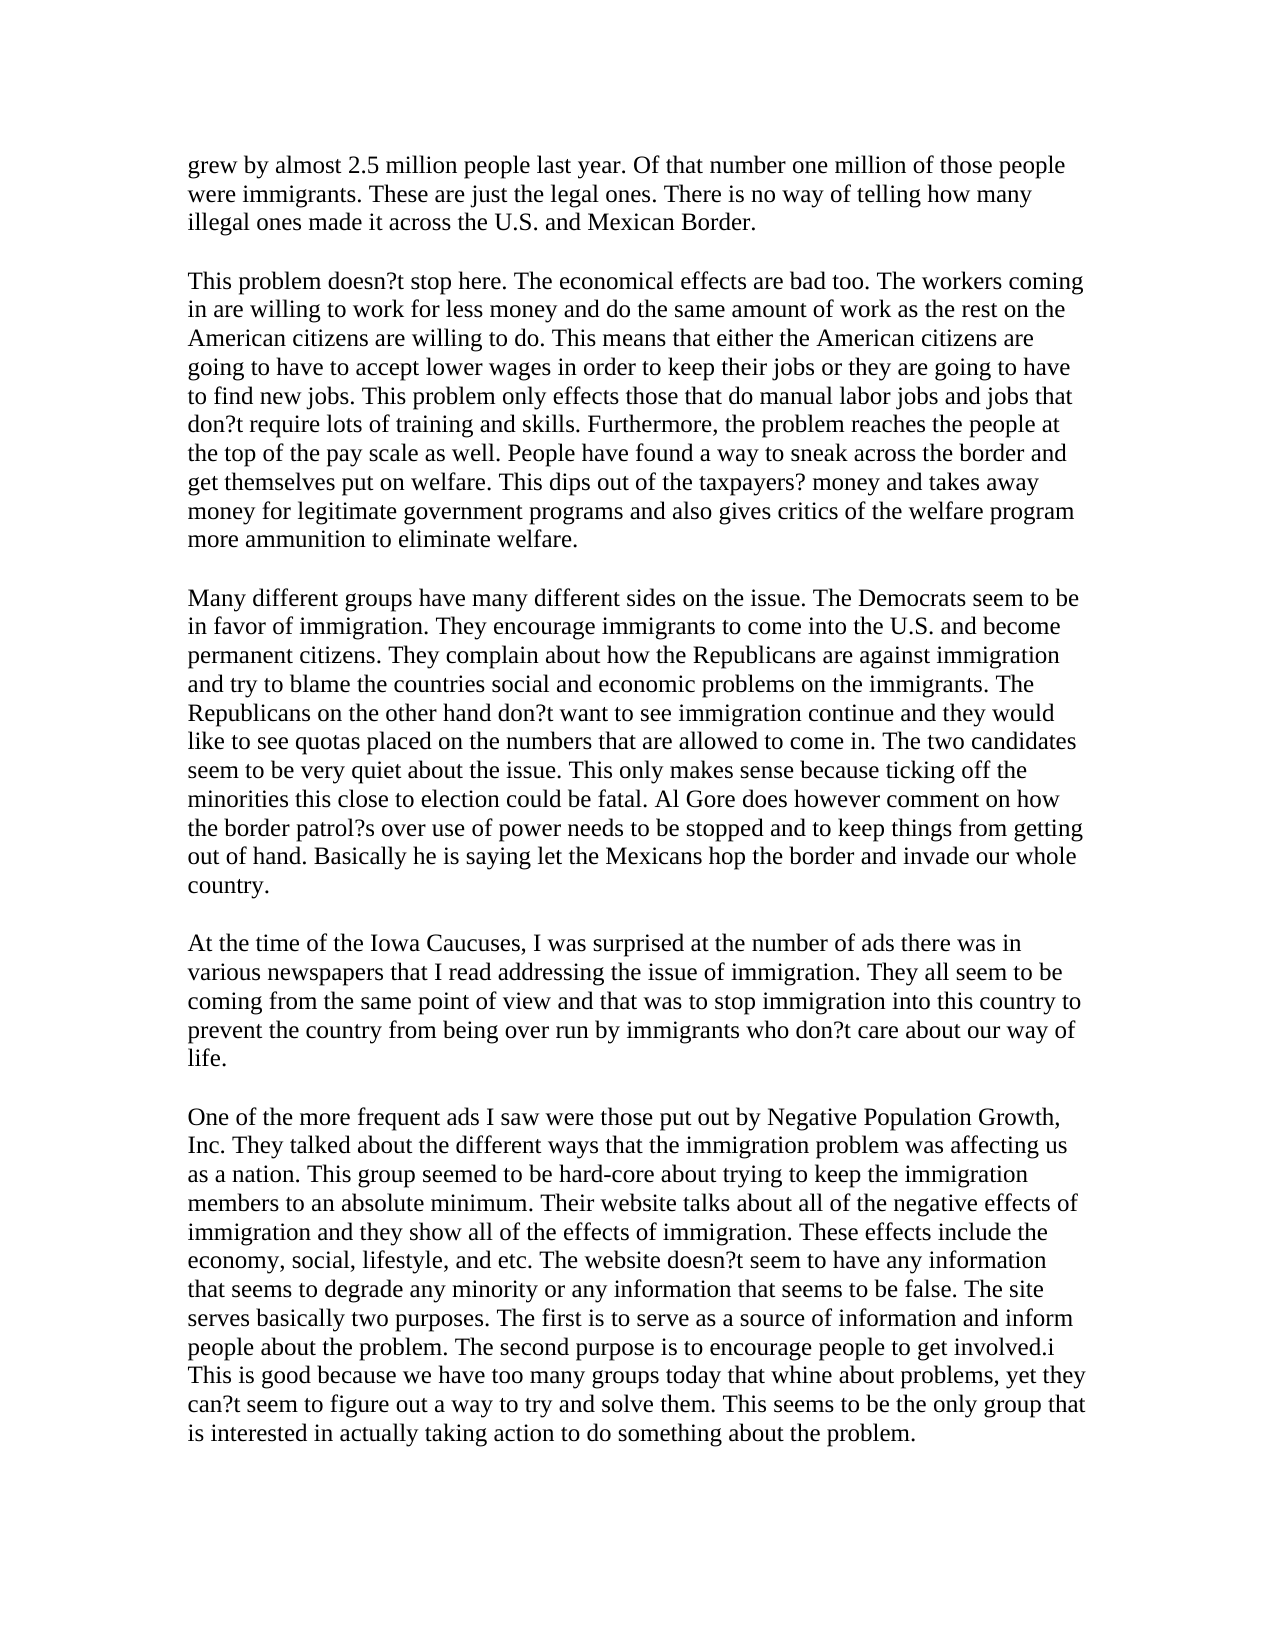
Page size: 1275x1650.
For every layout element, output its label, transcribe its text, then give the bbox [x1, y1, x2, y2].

text Many different groups have many different sides on the issue. The Democrats seem to be in favor of immigration. They encourage immigrants to come into the U.S. and become permanent citizens. They complain about how the Republicans are against immigration and try to blame the countries social and economic problems on the immigrants. The Republicans on the other hand don?t want to see immigration continue and they would like to see quotas placed on the numbers that are allowed to come in. The two candidates seem to be very quiet about the issue. This only makes sense because ticking off the minorities this close to election could be fatal. Al Gore does however comment on how the border patrol?s over use of power needs to be stopped and to keep things from getting out of hand. Basically he is saying let the Mexicans hop the border and invade our whole country. [187, 583, 1087, 899]
text This problem doesn?t stop here. The economical effects are bad too. The workers coming in are willing to work for less money and do the same amount of work as the rest on the American citizens are willing to do. This means that either the American citizens are going to have to accept lower wages in order to keep their jobs or they are going to have to find new jobs. This problem only effects those that do manual labor jobs and jobs that don?t require lots of training and skills. Furthermore, the problem reaches the people at the top of the pay scale as well. People have found a way to sneak across the border and get themselves put on welfare. This dips out of the taxpayers? money and takes away money for legitimate government programs and also gives critics of the welfare program more ammunition to eliminate welfare. [187, 266, 1087, 553]
text At the time of the Iowa Caucuses, I was surprised at the number of ads there was in various newspapers that I read addressing the issue of immigration. They all seem to be coming from the same point of view and that was to stop immigration into this country to prevent the country from being over run by immigrants who don?t care about our way of life. [187, 928, 1087, 1072]
text One of the more frequent ads I saw were those put out by Negative Population Growth, Inc. They talked about the different ways that the immigration problem was affecting us as a nation. This group seemed to be hard-core about trying to keep the immigration members to an absolute minimum. Their website talks about all of the negative effects of immigration and they show all of the effects of immigration. These effects include the economy, social, lifestyle, and etc. The website doesn?t seem to have any information that seems to degrade any minority or any information that seems to be false. The site serves basically two purposes. The first is to serve as a source of information and inform people about the problem. The second purpose is to encourage people to get involved.i This is good because we have too many groups today that whine about problems, yet they can?t seem to figure out a way to try and solve them. This seems to be the only group that is interested in actually taking action to do something about the problem. [187, 1102, 1087, 1447]
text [187, 150, 1087, 236]
